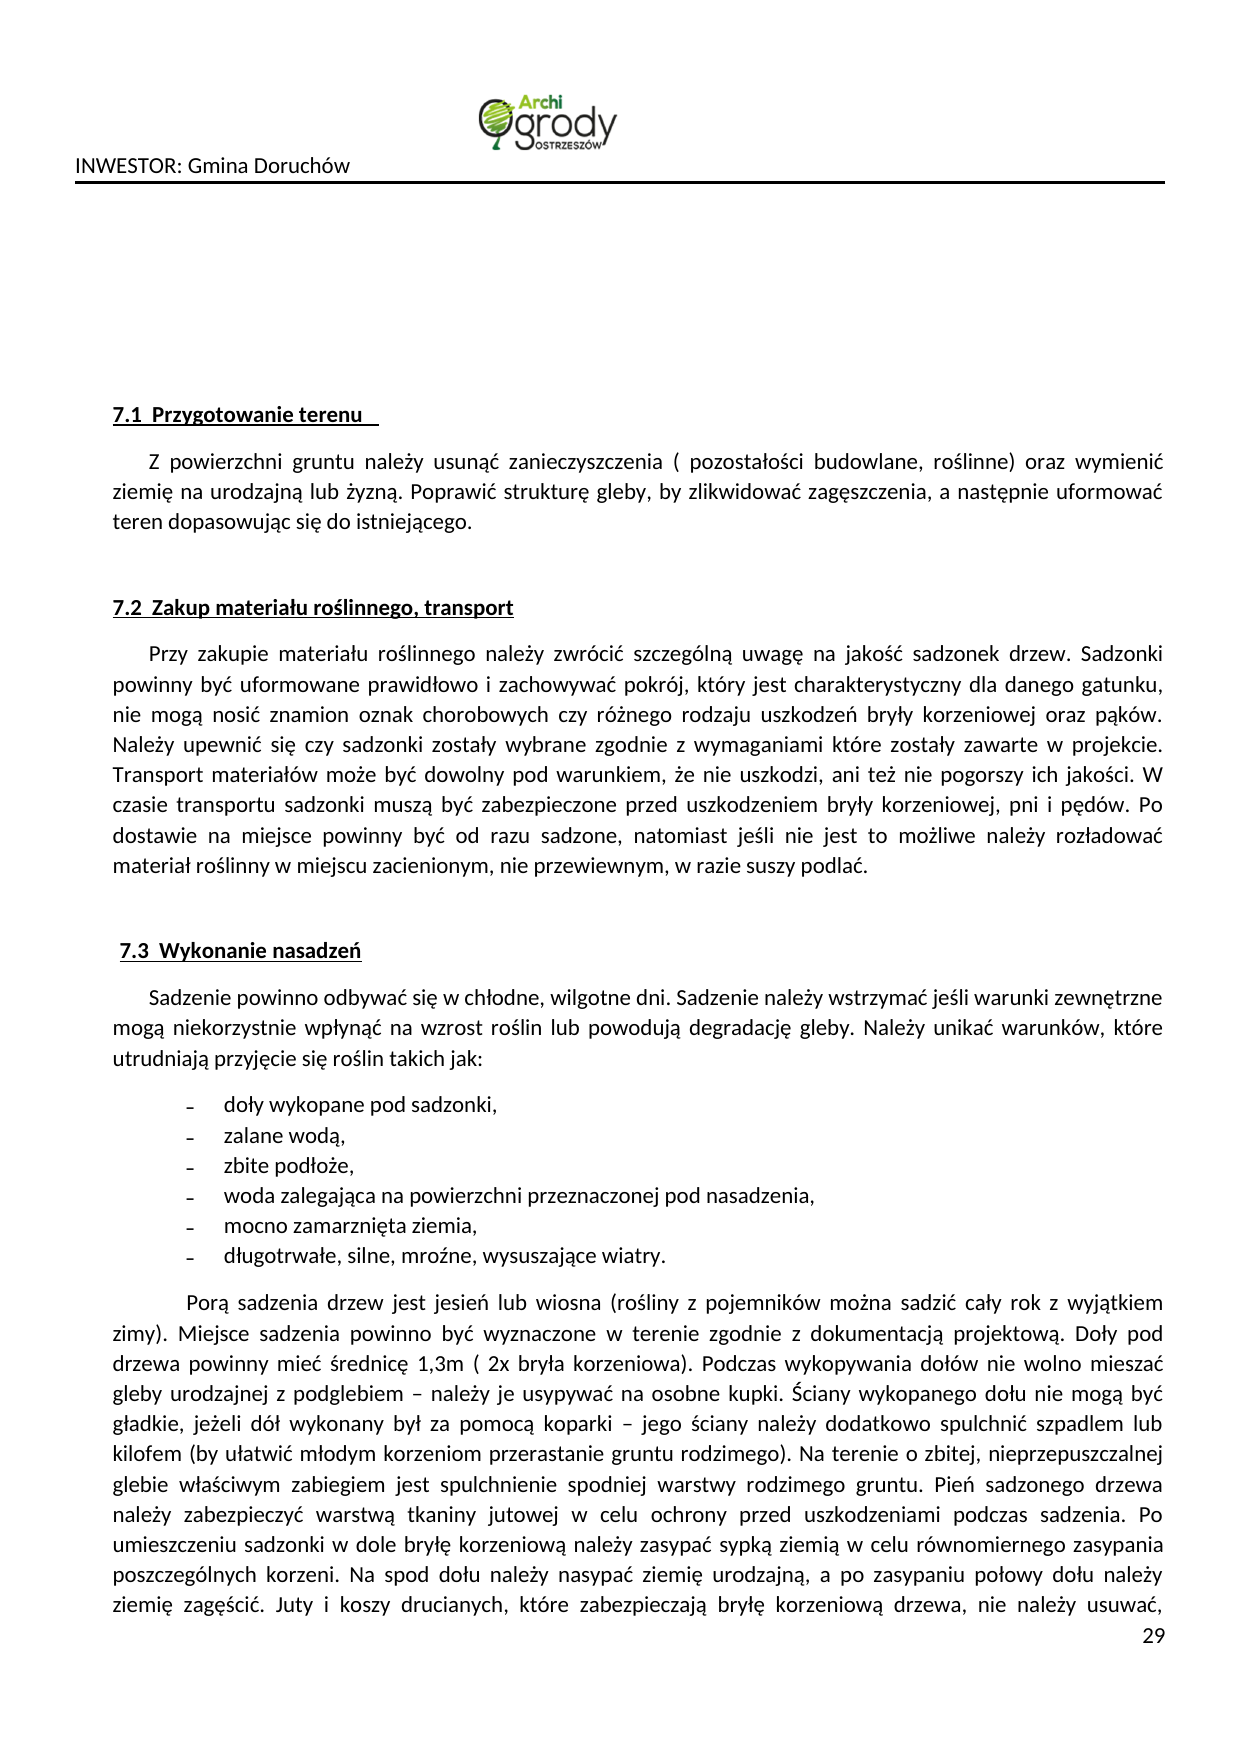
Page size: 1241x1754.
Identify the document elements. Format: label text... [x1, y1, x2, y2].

list długotrwałe, silne, mroźne, wysuszające wiatry. [186, 1242, 1165, 1269]
list woda zalegająca na powierzchni przeznaczonej pod nasadzenia, [186, 1181, 1165, 1209]
list zbite podłoże, [186, 1151, 1165, 1179]
text 7.3 Wykonanie nasadzeń [119, 936, 1165, 964]
text Z powierzchni gruntu należy usunąć zanieczyszczenia ( pozostałości budowlane, roślinne) oraz wymienić ziemię na urodzajną lub żyzną. Poprawić strukturę gleby, by zlikwidować zagęszczenia, a następnie uformować teren dopasowując się do istniejącego. [112, 447, 1165, 535]
list zalane wodą, [186, 1121, 1165, 1149]
picture [473, 73, 622, 174]
text 7.1 Przygotowanie terenu [112, 400, 1165, 428]
text 7.2 Zakup materiału roślinnego, transport [112, 593, 1165, 621]
list doły wykopane pod sadzonki, [186, 1091, 1165, 1118]
text Sadzenie powinno odbywać się w chłodne, wilgotne dni. Sadzenie należy wstrzymać jeśli warunki zewnętrzne mogą niekorzystnie wpłynąć na wzrost roślin lub powodują degradację gleby. Należy unikać warunków, które utrudniają przyjęcie się roślin takich jak: [112, 983, 1165, 1072]
text Przy zakupie materiału roślinnego należy zwrócić szczególną uwagę na jakość sadzonek drzew. Sadzonki powinny być uformowane prawidłowo i zachowywać pokrój, który jest charakterystyczny dla danego gatunku, nie mogą nosić znamion oznak chorobowych czy różnego rodzaju uszkodzeń bryły korzeniowej oraz pąków. Należy upewnić się czy sadzonki zostały wybrane zgodnie z wymaganiami które zostały zawarte w projekcie. Transport materiałów może być dowolny pod warunkiem, że nie uszkodzi, ani też nie pogorszy ich jakości. W czasie transportu sadzonki muszą być zabezpieczone przed uszkodzeniem bryły korzeniowej, pni i pędów. Po dostawie na miejsce powinny być od razu sadzone, natomiast jeśli nie jest to możliwe należy rozładować materiał roślinny w miejscu zacienionym, nie przewiewnym, w razie suszy podlać. [112, 639, 1165, 879]
list mocno zamarznięta ziemia, [186, 1211, 1165, 1239]
